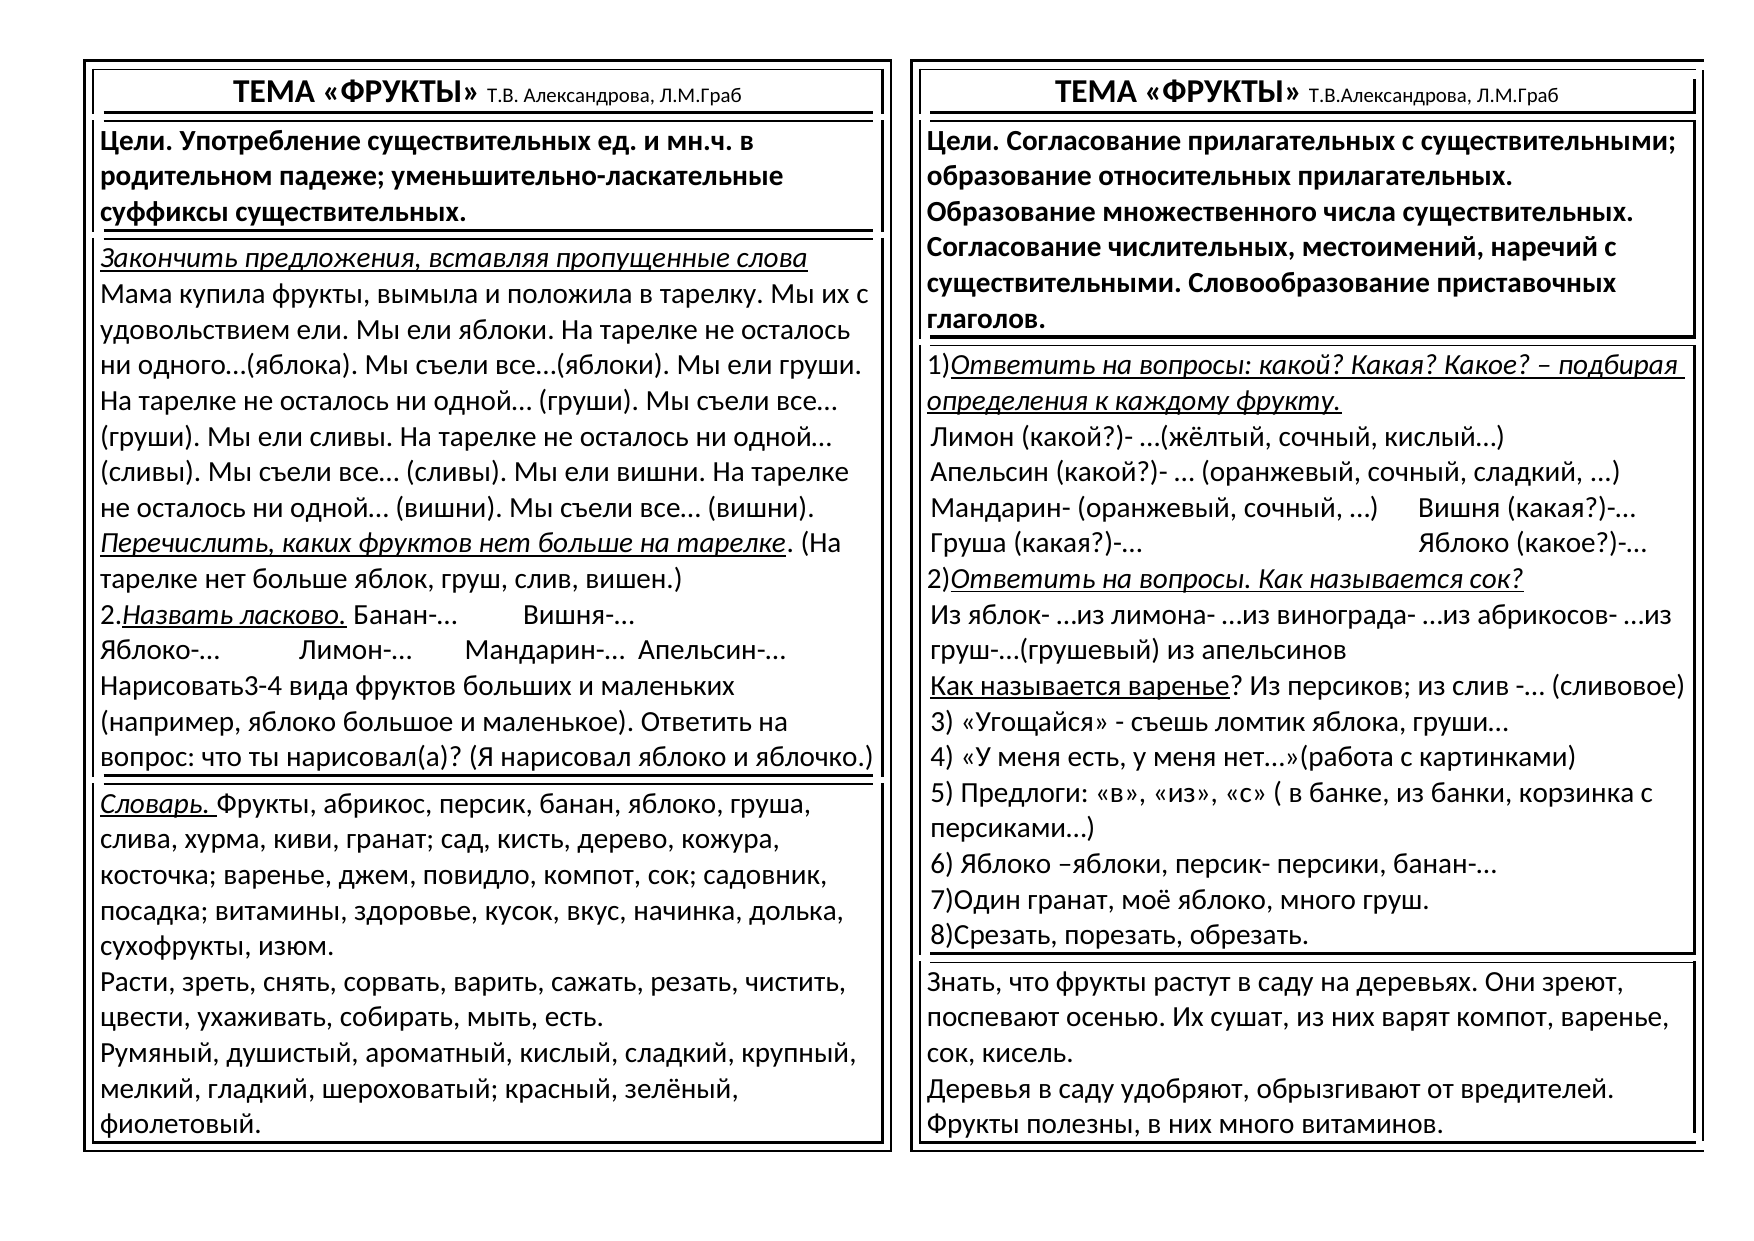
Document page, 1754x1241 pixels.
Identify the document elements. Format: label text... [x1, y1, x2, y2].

table_cell Цели. Употребление существительных ед. и мн.ч. в родительном падеже; уменьшительно-ласкательные суффиксы существительных. [89, 111, 886, 228]
table_cell Закончить предложения, вставляя пропущенные слова Мама купила фрукты, вымыла и положила в тарелку. Мы их с удовольствием ели. Мы ели яблоки. На тарелке не осталось ни одного…(яблока). Мы съели все…(яблоки). Мы ели груши. На тарелке не осталось ни одной… (груши). Мы съели все… (груши). Мы ели сливы. На тарелке не осталось ни одной… (сливы). Мы съели все… (сливы). Мы ели вишни. На тарелке не осталось ни одной… (вишни). Мы съели все… (вишни). Перечислить, каких фруктов нет больше на тарелке. (На тарелке нет больше яблок, груш, слив, вишен.) 2.Назвать ласково. Банан-… Вишня-… Яблоко-… Лимон-… Мандарин-… Апельсин-… Нарисовать3-4 вида фруктов больших и маленьких (например, яблоко большое и маленькое). Ответить на вопрос: что ты нарисовал(а)? (Я нарисовал яблоко и яблочко.) [89, 229, 886, 774]
table_header ТЕМА «ФРУКТЫ» Т.В. Александрова, Л.М.Граб [89, 62, 886, 111]
table_cell ТЕМА «ФРУКТЫ» Т.В.Александрова, Л.М.Граб [915, 62, 1698, 111]
table_cell Цели. Согласование прилагательных с существительными; образование относительных прилагательных. Образование множественного числа существительных. Согласование числительных, местоимений, наречий с существительными. Словообразование приставочных глаголов. [915, 111, 1698, 335]
table_cell 1)Ответить на вопросы: какой? Какая? Какое? – подбирая определения к каждому фрукту. Лимон (какой?)- …(жёлтый, сочный, кислый…) Апельсин (какой?)- … (оранжевый, сочный, сладкий, ...) Мандарин- (оранжевый, сочный, …) Вишня (какая?)-… Груша (какая?)-… Яблоко (какое?)-… 2)Ответить на вопросы. Как называется сок? Из яблок- …из лимона- …из винограда- …из абрикосов- …из груш-…(грушевый) из апельсинов Как называется варенье? Из персиков; из слив -… (сливовое) 3) «Угощайся» - съешь ломтик яблока, груши… 4) «У меня есть, у меня нет…»(работа с картинками) 5) Предлоги: «в», «из», «с» ( в банке, из банки, корзинка с персиками…) 6) Яблоко –яблоки, персик- персики, банан-… 7)Один гранат, моё яблоко, много груш. 8)Срезать, порезать, обрезать. [915, 335, 1698, 952]
table_cell Словарь. Фрукты, абрикос, персик, банан, яблоко, груша, слива, хурма, киви, гранат; сад, кисть, дерево, кожура, косточка; варенье, джем, повидло, компот, сок; садовник, посадка; витамины, здоровье, кусок, вкус, начинка, долька, сухофрукты, изюм. Расти, зреть, снять, сорвать, варить, сажать, резать, чистить, цвести, ухаживать, собирать, мыть, есть. Румяный, душистый, ароматный, кислый, сладкий, крупный, мелкий, гладкий, шероховатый; красный, зелёный, фиолетовый. [89, 774, 886, 1141]
